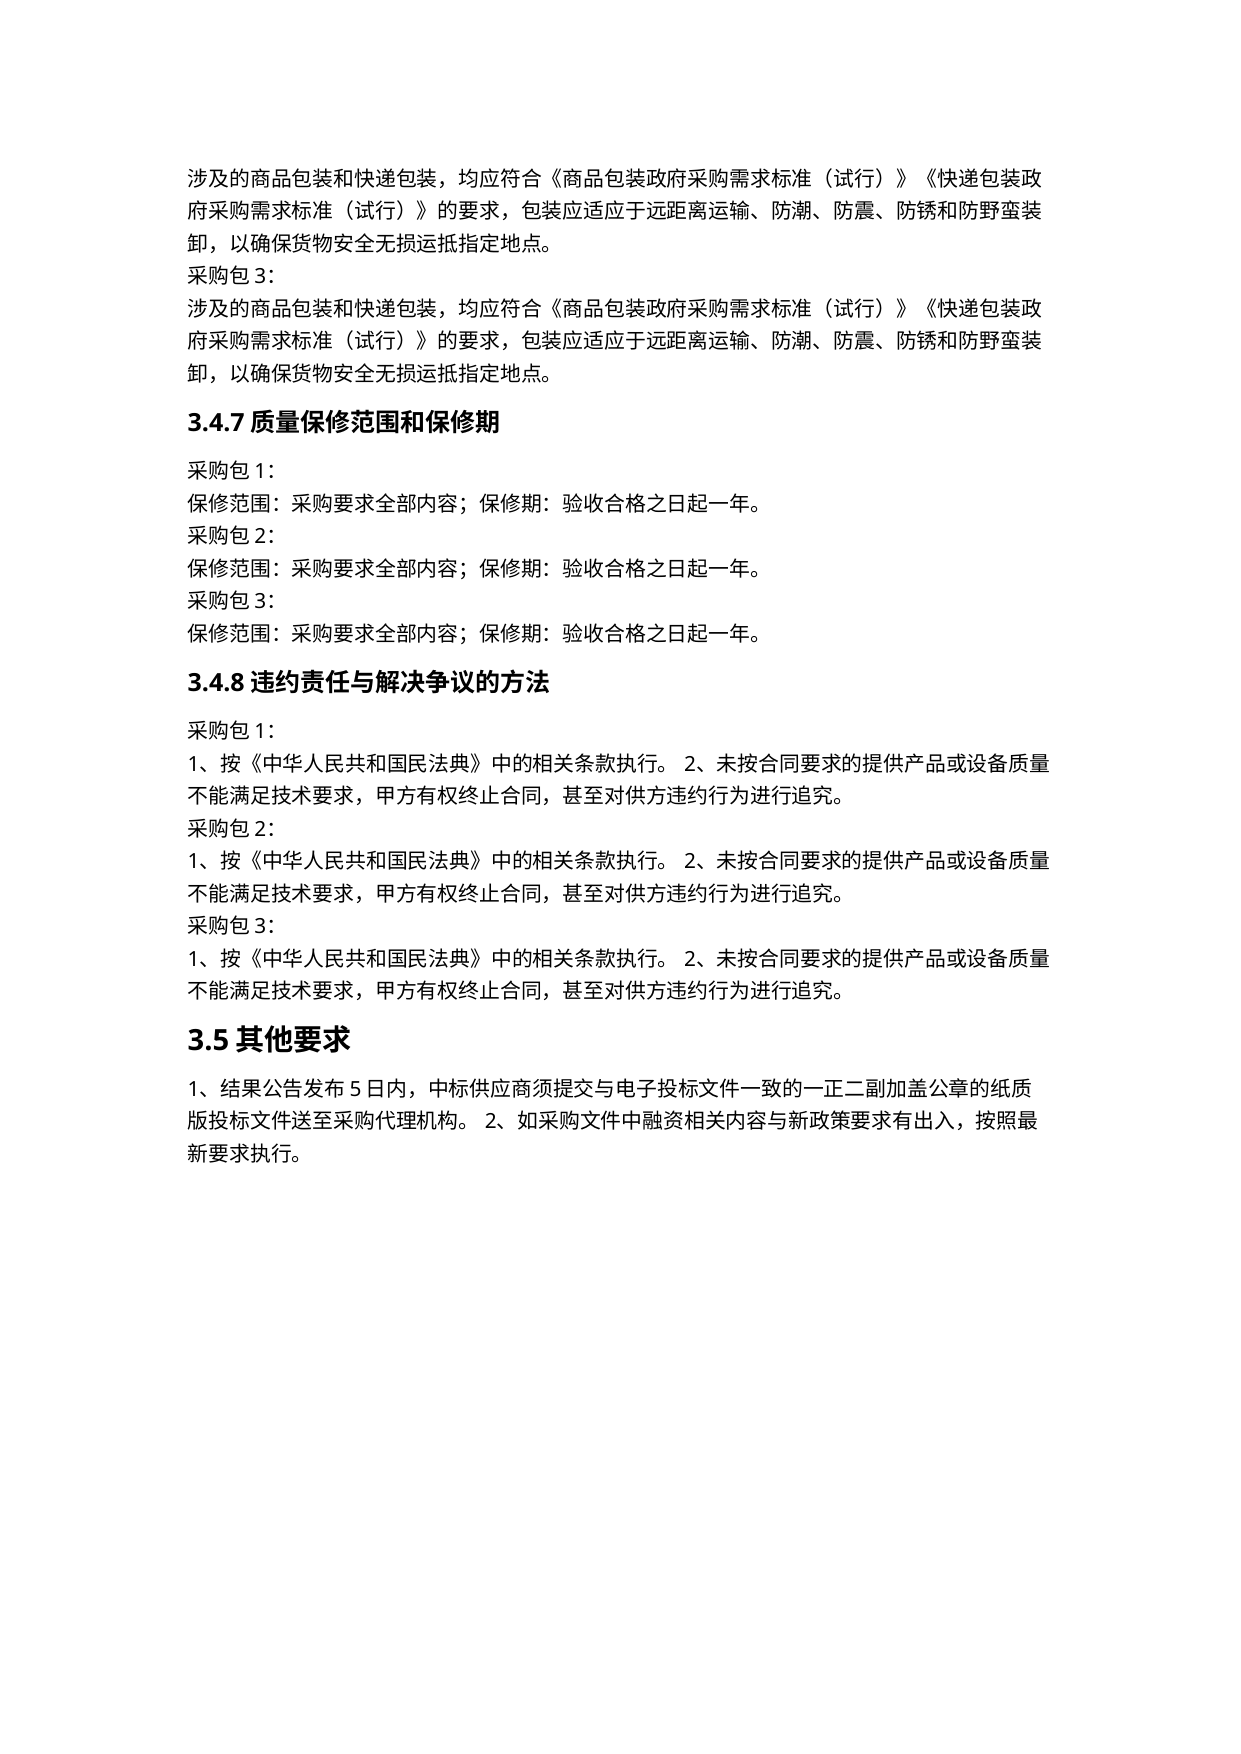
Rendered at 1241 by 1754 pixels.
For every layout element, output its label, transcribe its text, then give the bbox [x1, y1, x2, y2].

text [187, 292, 1053, 389]
text 3.5其他要求 [187, 1007, 1053, 1072]
text 3.4.8违约责任与解决争议的方法 [187, 649, 1053, 714]
text 保修范围：采购要求全部内容；保修期：验收合格之日起一年。 [187, 552, 1053, 584]
text 3.4.7质量保修范围和保修期 [187, 389, 1053, 454]
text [187, 162, 1053, 259]
text 采购包1： [187, 454, 1053, 487]
text 采购包3： [187, 584, 1053, 617]
text 采购包2： [187, 519, 1053, 552]
text 1、按《中华人民共和国民法典》中的相关条款执行。 2、未按合同要求的提供产品或设备质量不能满足技术要求，甲方有权终止合同，甚至对供方违约行为进行追究。 [187, 747, 1053, 812]
text 1、按《中华人民共和国民法典》中的相关条款执行。 2、未按合同要求的提供产品或设备质量不能满足技术要求，甲方有权终止合同，甚至对供方违约行为进行追究。 [187, 844, 1053, 909]
text 1、结果公告发布5日内，中标供应商须提交与电子投标文件一致的一正二副加盖公章的纸质版投标文件送至采购代理机构。 2、如采购文件中融资相关内容与新政策要求有出入，按照最新要求执行。 [187, 1072, 1053, 1169]
text 采购包3： [187, 259, 1053, 292]
text 采购包1： [187, 714, 1053, 747]
text 保修范围：采购要求全部内容；保修期：验收合格之日起一年。 [187, 487, 1053, 519]
text 采购包3： [187, 909, 1053, 942]
text 1、按《中华人民共和国民法典》中的相关条款执行。 2、未按合同要求的提供产品或设备质量不能满足技术要求，甲方有权终止合同，甚至对供方违约行为进行追究。 [187, 942, 1053, 1007]
text 采购包2： [187, 812, 1053, 844]
text 保修范围：采购要求全部内容；保修期：验收合格之日起一年。 [187, 617, 1053, 649]
